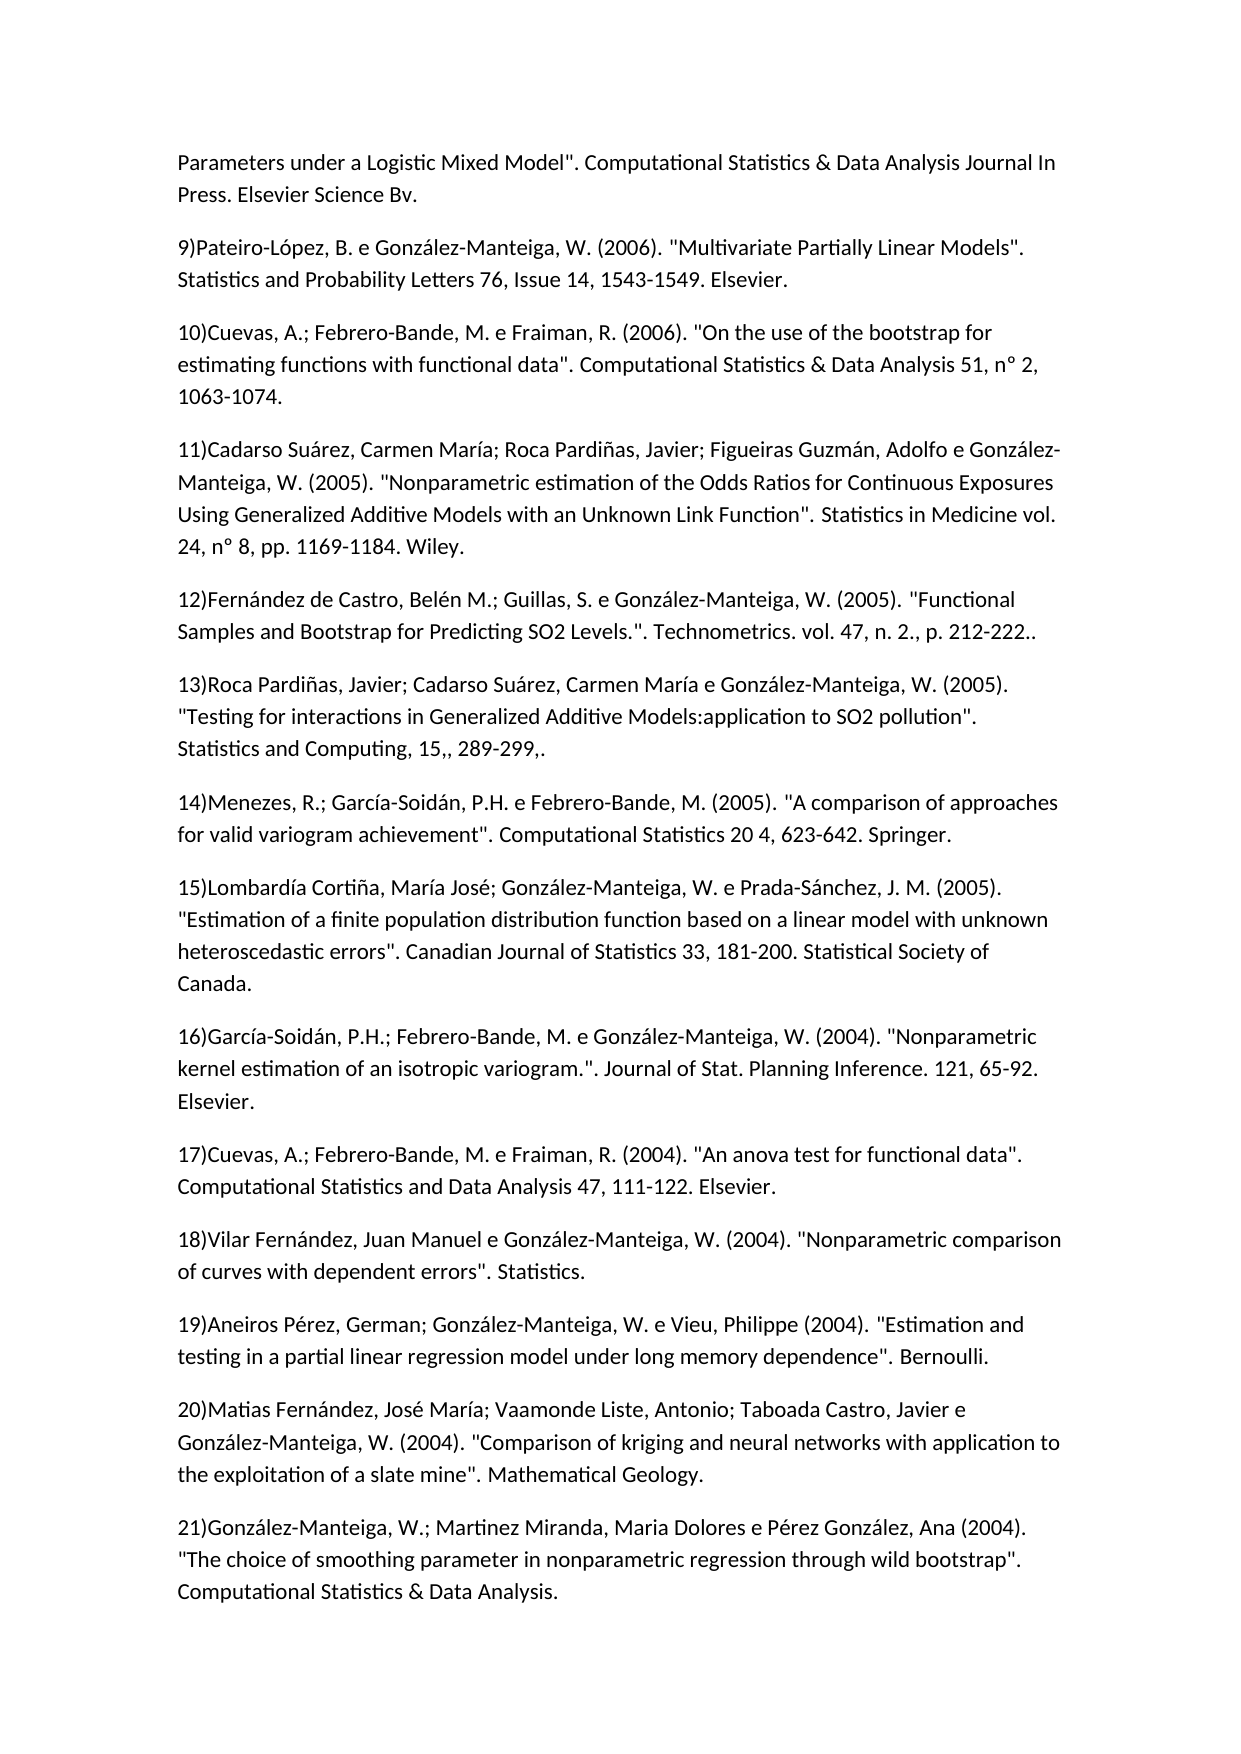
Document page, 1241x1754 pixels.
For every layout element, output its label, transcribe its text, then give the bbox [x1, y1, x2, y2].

text 12)Fernández de Castro, Belén M.; Guillas, S. e González-Manteiga, W. (2005). "Functional Samples and Bootstrap for Predicting SO2 Levels.". Technometrics. vol. 47, n. 2., p. 212-222.. [177, 585, 1063, 645]
text 15)Lombardía Cortiña, María José; González-Manteiga, W. e Prada-Sánchez, J. M. (2005). "Estimation of a finite population distribution function based on a linear model with unknown heteroscedastic errors". Canadian Journal of Statistics 33, 181-200. Statistical Society of Canada. [177, 873, 1063, 997]
text 16)García-Soidán, P.H.; Febrero-Bande, M. e González-Manteiga, W. (2004). "Nonparametric kernel estimation of an isotropic variogram.". Journal of Stat. Planning Inference. 121, 65-92. Elsevier. [177, 1022, 1063, 1115]
text 21)González-Manteiga, W.; Martinez Miranda, Maria Dolores e Pérez González, Ana (2004). "The choice of smoothing parameter in nonparametric regression through wild bootstrap". Computational Statistics & Data Analysis. [177, 1513, 1063, 1605]
text 10)Cuevas, A.; Febrero-Bande, M. e Fraiman, R. (2006). "On the use of the bootstrap for estimating functions with functional data". Computational Statistics & Data Analysis 51, nº 2, 1063-1074. [177, 318, 1063, 410]
text 14)Menezes, R.; García-Soidán, P.H. e Febrero-Bande, M. (2005). "A comparison of approaches for valid variogram achievement". Computational Statistics 20 4, 623-642. Springer. [177, 788, 1063, 848]
text 11)Cadarso Suárez, Carmen María; Roca Pardiñas, Javier; Figueiras Guzmán, Adolfo e González-Manteiga, W. (2005). "Nonparametric estimation of the Odds Ratios for Continuous Exposures Using Generalized Additive Models with an Unknown Link Function". Statistics in Medicine vol. 24, nº 8, pp. 1169-1184. Wiley. [177, 435, 1063, 560]
text 9)Pateiro-López, B. e González-Manteiga, W. (2006). "Multivariate Partially Linear Models". Statistics and Probability Letters 76, Issue 14, 1543-1549. Elsevier. [177, 233, 1063, 293]
text 20)Matias Fernández, José María; Vaamonde Liste, Antonio; Taboada Castro, Javier e González-Manteiga, W. (2004). "Comparison of kriging and neural networks with application to the exploitation of a slate mine". Mathematical Geology. [177, 1395, 1063, 1488]
text 18)Vilar Fernández, Juan Manuel e González-Manteiga, W. (2004). "Nonparametric comparison of curves with dependent errors". Statistics. [177, 1225, 1063, 1285]
text 13)Roca Pardiñas, Javier; Cadarso Suárez, Carmen María e González-Manteiga, W. (2005). "Testing for interactions in Generalized Additive Models:application to SO2 pollution". Statistics and Computing, 15,, 289-299,. [177, 670, 1063, 763]
text 19)Aneiros Pérez, German; González-Manteiga, W. e Vieu, Philippe (2004). "Estimation and testing in a partial linear regression model under long memory dependence". Bernoulli. [177, 1310, 1063, 1370]
text 17)Cuevas, A.; Febrero-Bande, M. e Fraiman, R. (2004). "An anova test for functional data". Computational Statistics and Data Analysis 47, 111-122. Elsevier. [177, 1140, 1063, 1200]
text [177, 148, 1063, 208]
